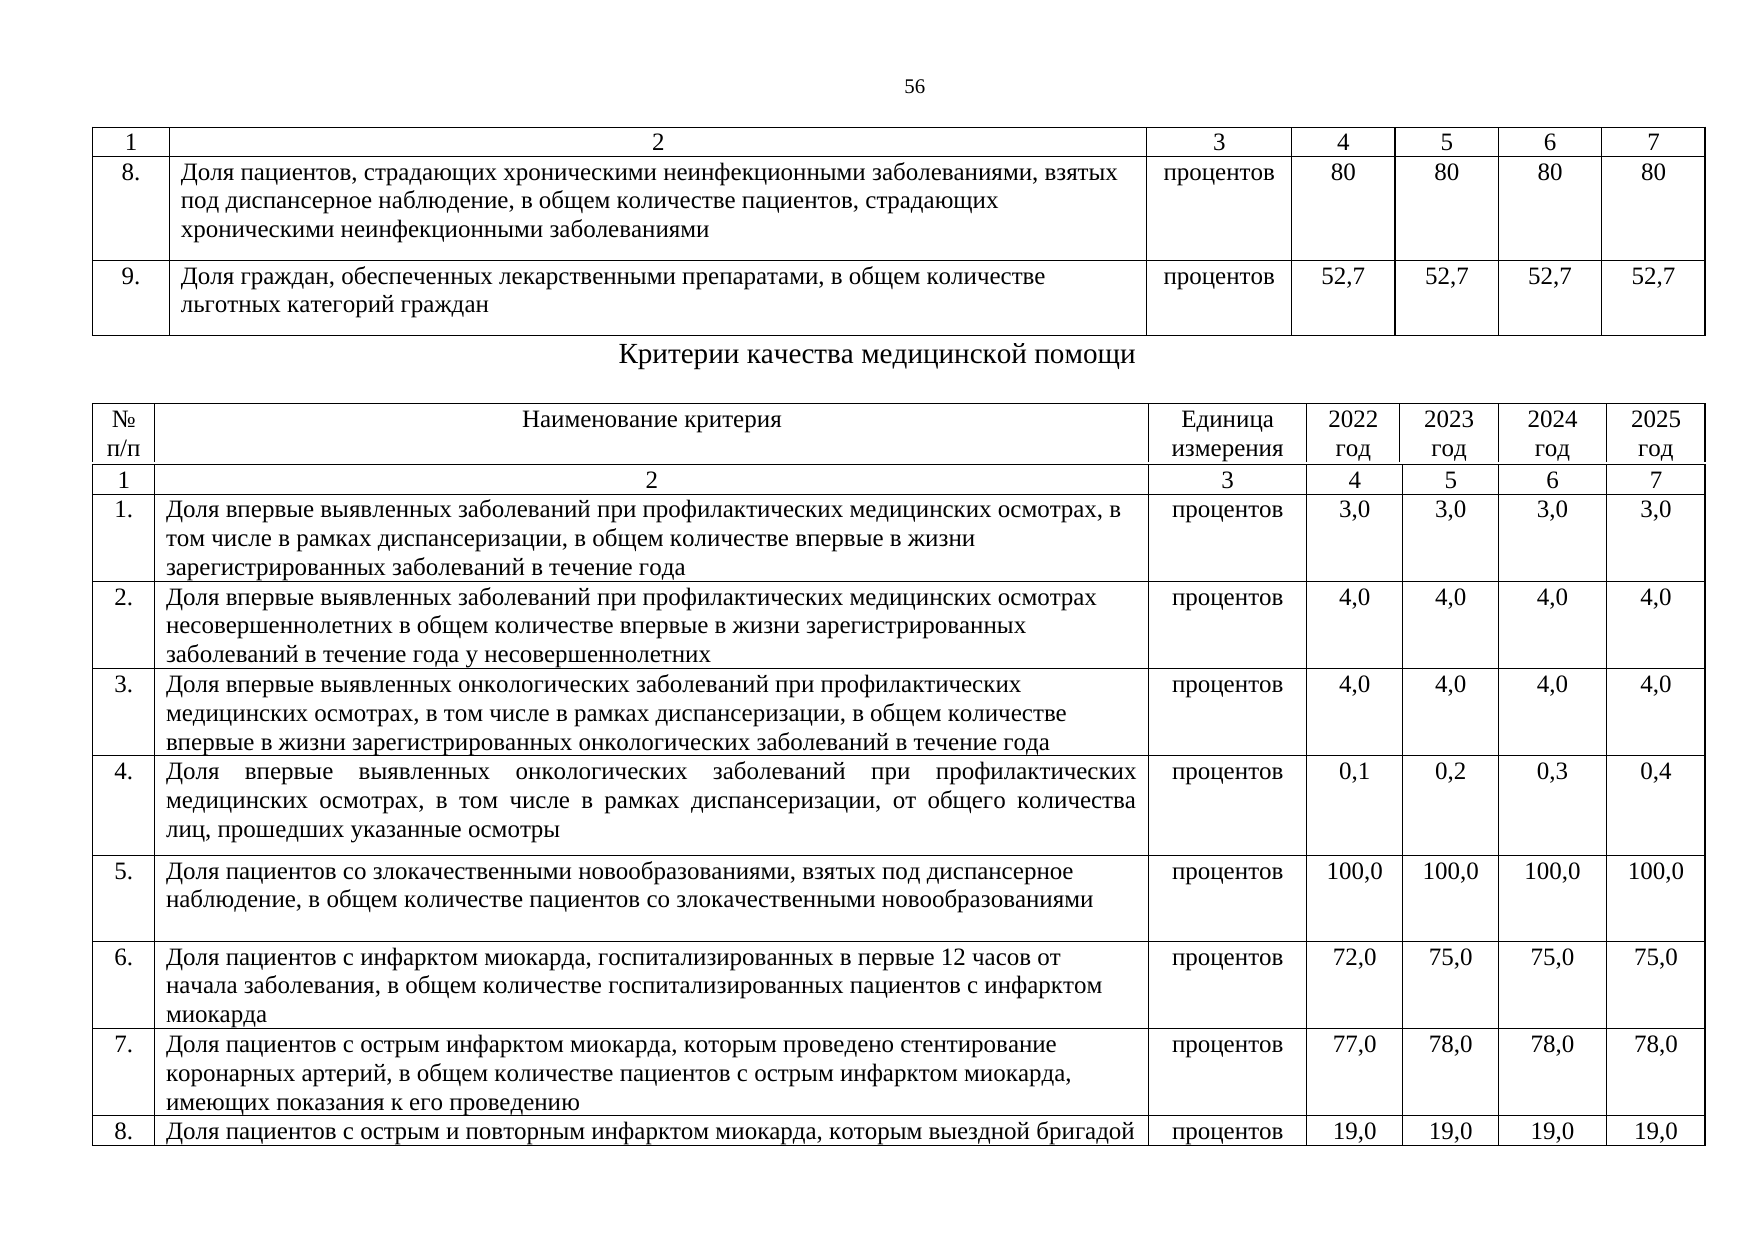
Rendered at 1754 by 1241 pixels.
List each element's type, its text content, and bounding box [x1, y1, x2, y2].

text Критерии качества медицинской помощи [118, 336, 1636, 369]
table_cell 3. [93, 669, 154, 755]
table_cell Доля пациентов со злокачественными новообразованиями, взятых под диспансерное наблюдение, в общем количестве пациентов со злокачественными новообразованиями [155, 856, 1148, 941]
table_cell 9. [93, 261, 169, 335]
table_header 7 [1607, 465, 1704, 493]
table_cell процентов [1147, 157, 1291, 260]
table_header 6 [1499, 465, 1606, 493]
table_cell 75,0 [1499, 942, 1606, 1028]
table_cell процентов [1149, 756, 1306, 855]
table_cell 5. [93, 856, 154, 941]
table_header 2025 год [1607, 404, 1704, 462]
table_cell 52,7 [1292, 261, 1394, 335]
table_header № п/п [93, 404, 154, 462]
table_header 6 [1499, 128, 1601, 156]
table_cell 3,0 [1403, 495, 1498, 581]
table_header 2024 год [1499, 404, 1606, 462]
table_header 2 [170, 128, 1146, 156]
table_cell 3,0 [1307, 495, 1402, 581]
table_cell 4,0 [1499, 669, 1606, 755]
table_cell 80 [1499, 157, 1601, 260]
table_cell 4. [93, 756, 154, 855]
table_cell процентов [1149, 1029, 1306, 1115]
table_header 2022 год [1307, 404, 1399, 462]
table_cell 0,1 [1307, 756, 1402, 855]
table_cell 4,0 [1403, 669, 1498, 755]
table_cell 1. [93, 495, 154, 581]
table_cell Доля пациентов с инфарктом миокарда, госпитализированных в первые 12 часов от начала заболевания, в общем количестве госпитализированных пациентов с инфарктом миокарда [155, 942, 1148, 1028]
table_cell Доля впервые выявленных онкологических заболеваний при профилактических медицинских осмотрах, в том числе в рамках диспансеризации, от общего количества лиц, прошедших указанные осмотры [155, 756, 1148, 855]
table_cell 4,0 [1307, 669, 1402, 755]
table_cell 8. [93, 1116, 154, 1145]
table_cell 19,0 [1499, 1116, 1606, 1145]
table_cell 3,0 [1607, 495, 1704, 581]
table_header 4 [1292, 128, 1394, 156]
table_cell 80 [1292, 157, 1394, 260]
table_cell Доля впервые выявленных заболеваний при профилактических медицинских осмотрах несовершеннолетних в общем количестве впервые в жизни зарегистрированных заболеваний в течение года у несовершеннолетних [155, 582, 1148, 668]
table_cell 100,0 [1403, 856, 1498, 941]
table_cell 52,7 [1602, 261, 1704, 335]
table_cell 52,7 [1396, 261, 1498, 335]
table_cell процентов [1149, 856, 1306, 941]
table_cell 2. [93, 582, 154, 668]
table_header 3 [1149, 465, 1306, 493]
table_cell 72,0 [1307, 942, 1402, 1028]
table_cell 80 [1396, 157, 1498, 260]
table_cell процентов [1149, 1116, 1306, 1145]
table_header Наименование критерия [155, 404, 1148, 462]
table_cell 19,0 [1607, 1116, 1704, 1145]
table_cell 0,3 [1499, 756, 1606, 855]
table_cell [155, 1116, 1148, 1145]
table_cell 0,4 [1607, 756, 1704, 855]
table_cell 78,0 [1499, 1029, 1606, 1115]
table_cell 8. [93, 157, 169, 260]
table_cell 4,0 [1403, 582, 1498, 668]
table_cell процентов [1149, 495, 1306, 581]
table_header Единица измерения [1149, 404, 1306, 462]
table_cell 0,2 [1403, 756, 1498, 855]
table_cell процентов [1149, 582, 1306, 668]
table_cell 4,0 [1307, 582, 1402, 668]
table_cell Доля впервые выявленных заболеваний при профилактических медицинских осмотрах, в том числе в рамках диспансеризации, в общем количестве впервые в жизни зарегистрированных заболеваний в течение года [155, 495, 1148, 581]
table_cell процентов [1149, 669, 1306, 755]
table_header 1 [93, 128, 169, 156]
table_header 5 [1396, 128, 1498, 156]
table_header 2 [155, 465, 1148, 493]
table_cell 100,0 [1307, 856, 1402, 941]
table_cell 4,0 [1607, 669, 1704, 755]
table_cell 80 [1602, 157, 1704, 260]
table_cell Доля пациентов, страдающих хроническими неинфекционными заболеваниями, взятых под диспансерное наблюдение, в общем количестве пациентов, страдающих хроническими неинфекционными заболеваниями [170, 157, 1146, 260]
table_cell 78,0 [1403, 1029, 1498, 1115]
table_cell 6. [93, 942, 154, 1028]
table_cell процентов [1147, 261, 1291, 335]
table_cell 3,0 [1499, 495, 1606, 581]
table_cell 100,0 [1607, 856, 1704, 941]
table_header 3 [1147, 128, 1291, 156]
table_cell Доля пациентов с острым инфарктом миокарда, которым проведено стентирование коронарных артерий, в общем количестве пациентов с острым инфарктом миокарда, имеющих показания к его проведению [155, 1029, 1148, 1115]
table_cell 75,0 [1403, 942, 1498, 1028]
table_cell 52,7 [1499, 261, 1601, 335]
table_cell 78,0 [1607, 1029, 1704, 1115]
table_cell Доля граждан, обеспеченных лекарственными препаратами, в общем количестве льготных категорий граждан [170, 261, 1146, 335]
table_cell 7. [93, 1029, 154, 1115]
table_header 4 [1307, 465, 1402, 493]
table_header 5 [1403, 465, 1498, 493]
table_cell процентов [1149, 942, 1306, 1028]
table_header 1 [93, 465, 154, 493]
table_cell 77,0 [1307, 1029, 1402, 1115]
table_cell 100,0 [1499, 856, 1606, 941]
table_cell 19,0 [1403, 1116, 1498, 1145]
table_cell 19,0 [1307, 1116, 1402, 1145]
table_cell 75,0 [1607, 942, 1704, 1028]
table_header 7 [1602, 128, 1704, 156]
table_cell Доля впервые выявленных онкологических заболеваний при профилактических медицинских осмотрах, в том числе в рамках диспансеризации, в общем количестве впервые в жизни зарегистрированных онкологических заболеваний в течение года [155, 669, 1148, 755]
table_header 2023 год [1400, 404, 1498, 462]
table_cell 4,0 [1607, 582, 1704, 668]
table_cell 4,0 [1499, 582, 1606, 668]
